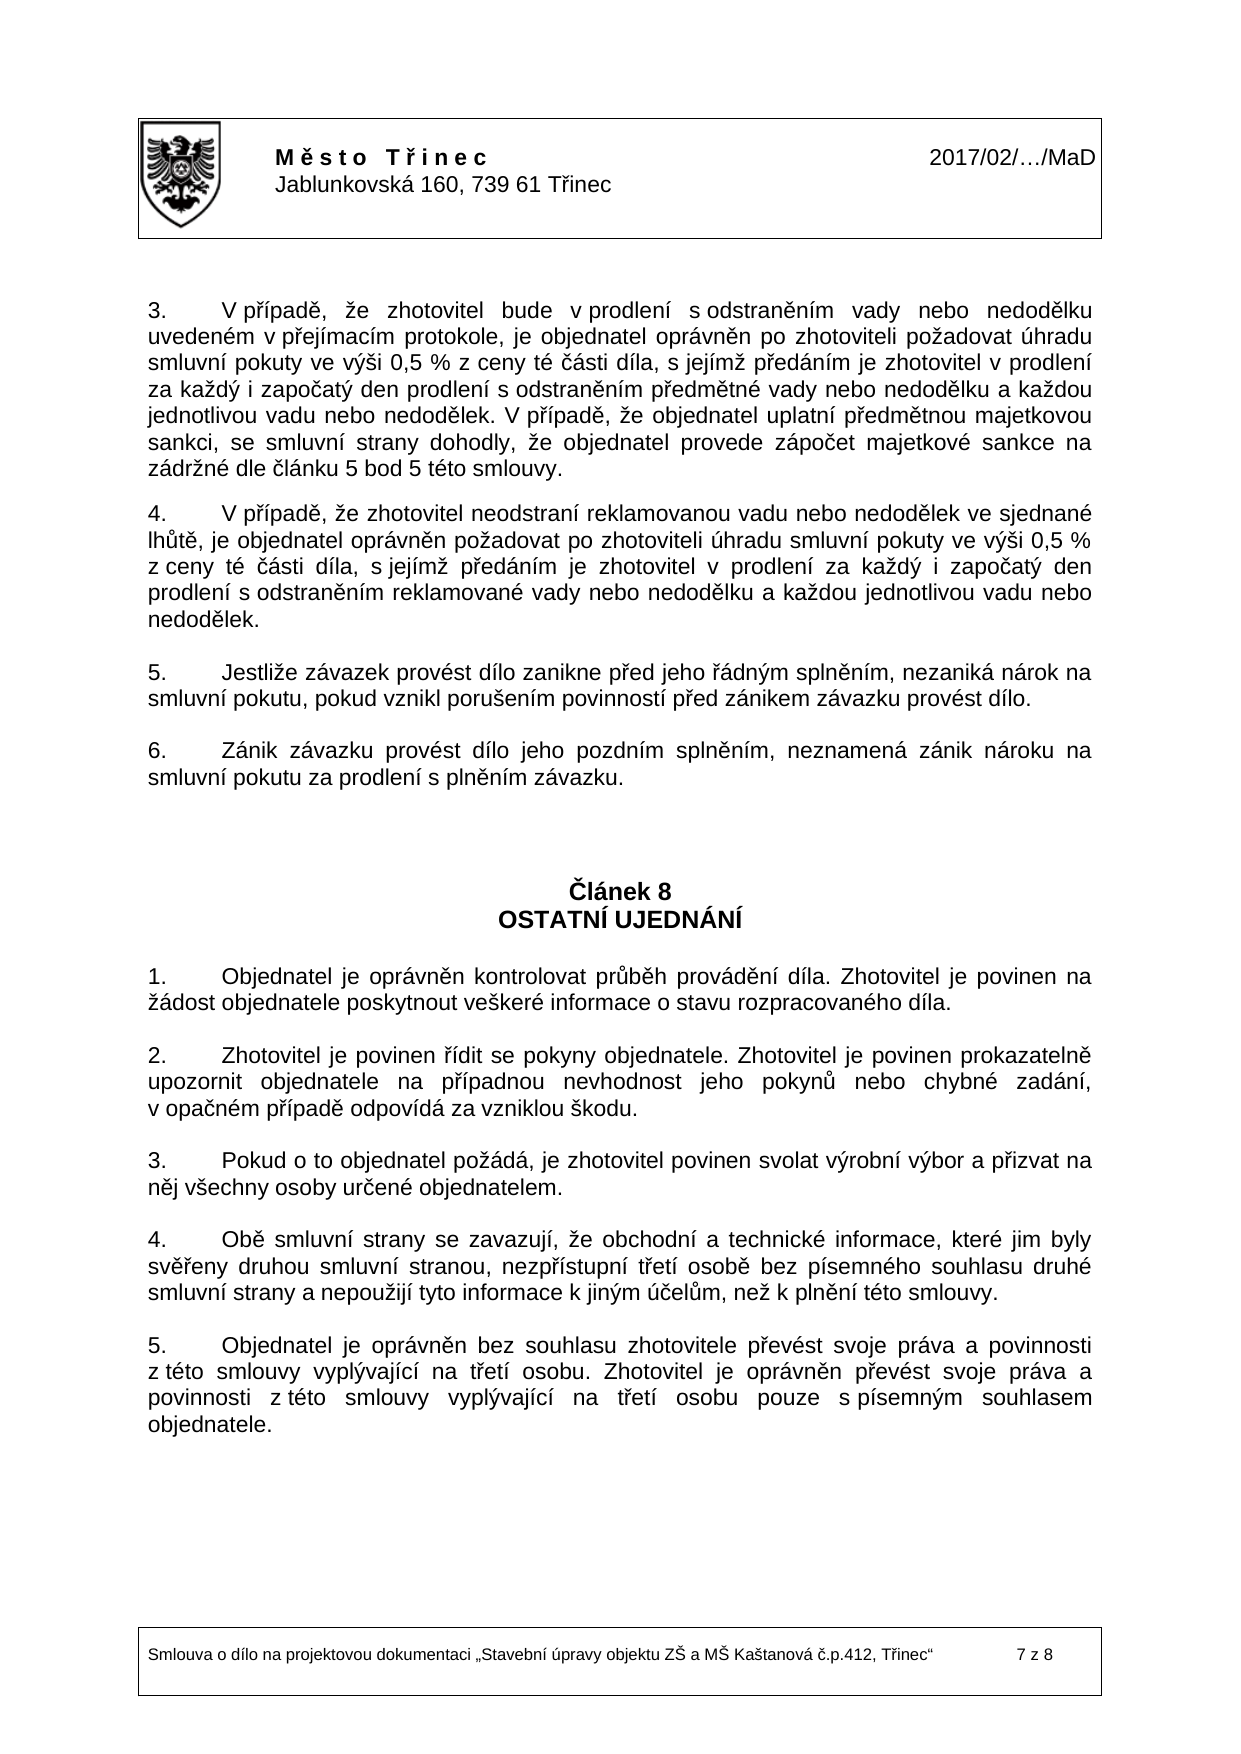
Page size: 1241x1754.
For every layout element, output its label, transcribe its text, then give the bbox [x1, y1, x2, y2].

text 4. Obě smluvní strany se zavazují, že obchodní a technické informace, které jim byly svěřeny druhou smluvní stranou, nezpřístupní třetí osobě bez písemného souhlasu druhé smluvní strany a nepoužijí tyto informace k jiným účelům, než k plnění této smlouvy. [148, 1226, 1093, 1305]
text 4. V případě, že zhotovitel neodstraní reklamovanou vadu nebo nedodělek ve sjednané lhůtě, je objednatel oprávněn požadovat po zhotoviteli úhradu smluvní pokuty ve výši 0,5 % z ceny té části díla, s jejímž předáním je zhotovitel v prodlení za každý i započatý den prodlení s odstraněním reklamované vady nebo nedodělku a každou jednotlivou vadu nebo nedodělek. [148, 500, 1093, 632]
text OSTATNÍ UJEDNÁNÍ [148, 905, 1093, 934]
text 6. Zánik závazku provést dílo jeho pozdním splněním, neznamená zánik nároku na smluvní pokutu za prodlení s plněním závazku. [148, 737, 1093, 790]
text Článek 8 [148, 876, 1093, 905]
text 3. Pokud o to objednatel požádá, je zhotovitel povinen svolat výrobní výbor a přizvat na něj všechny osoby určené objednatelem. [148, 1147, 1093, 1200]
text 5. Objednatel je oprávněn bez souhlasu zhotovitele převést svoje práva a povinnosti z této smlouvy vyplývající na třetí osobu. Zhotovitel je oprávněn převést svoje práva a povinnosti z této smlouvy vyplývající na třetí osobu pouze s písemným souhlasem objednatele. [148, 1332, 1093, 1437]
text 5. Jestliže závazek provést dílo zanikne před jeho řádným splněním, nezaniká nárok na smluvní pokutu, pokud vznikl porušením povinností před zánikem závazku provést dílo. [148, 658, 1093, 711]
text 3. V případě, že zhotovitel bude v prodlení s odstraněním vady nebo nedodělku uvedeném v přejímacím protokole, je objednatel oprávněn po zhotoviteli požadovat úhradu smluvní pokuty ve výši 0,5 % z ceny té části díla, s jejímž předáním je zhotovitel v prodlení za každý i započatý den prodlení s odstraněním předmětné vady nebo nedodělku a každou jednotlivou vadu nebo nedodělek. V případě, že objednatel uplatní předmětnou majetkovou sankci, se smluvní strany dohodly, že objednatel provede zápočet majetkové sankce na zádržné dle článku 5 bod 5 této smlouvy. [148, 297, 1093, 481]
text 1. Objednatel je oprávněn kontrolovat průběh provádění díla. Zhotovitel je povinen na žádost objednatele poskytnout veškeré informace o stavu rozpracovaného díla. [148, 963, 1093, 1015]
text 2. Zhotovitel je povinen řídit se pokyny objednatele. Zhotovitel je povinen prokazatelně upozornit objednatele na případnou nevhodnost jeho pokynů nebo chybné zadání, v opačném případě odpovídá za vzniklou škodu. [148, 1042, 1093, 1121]
